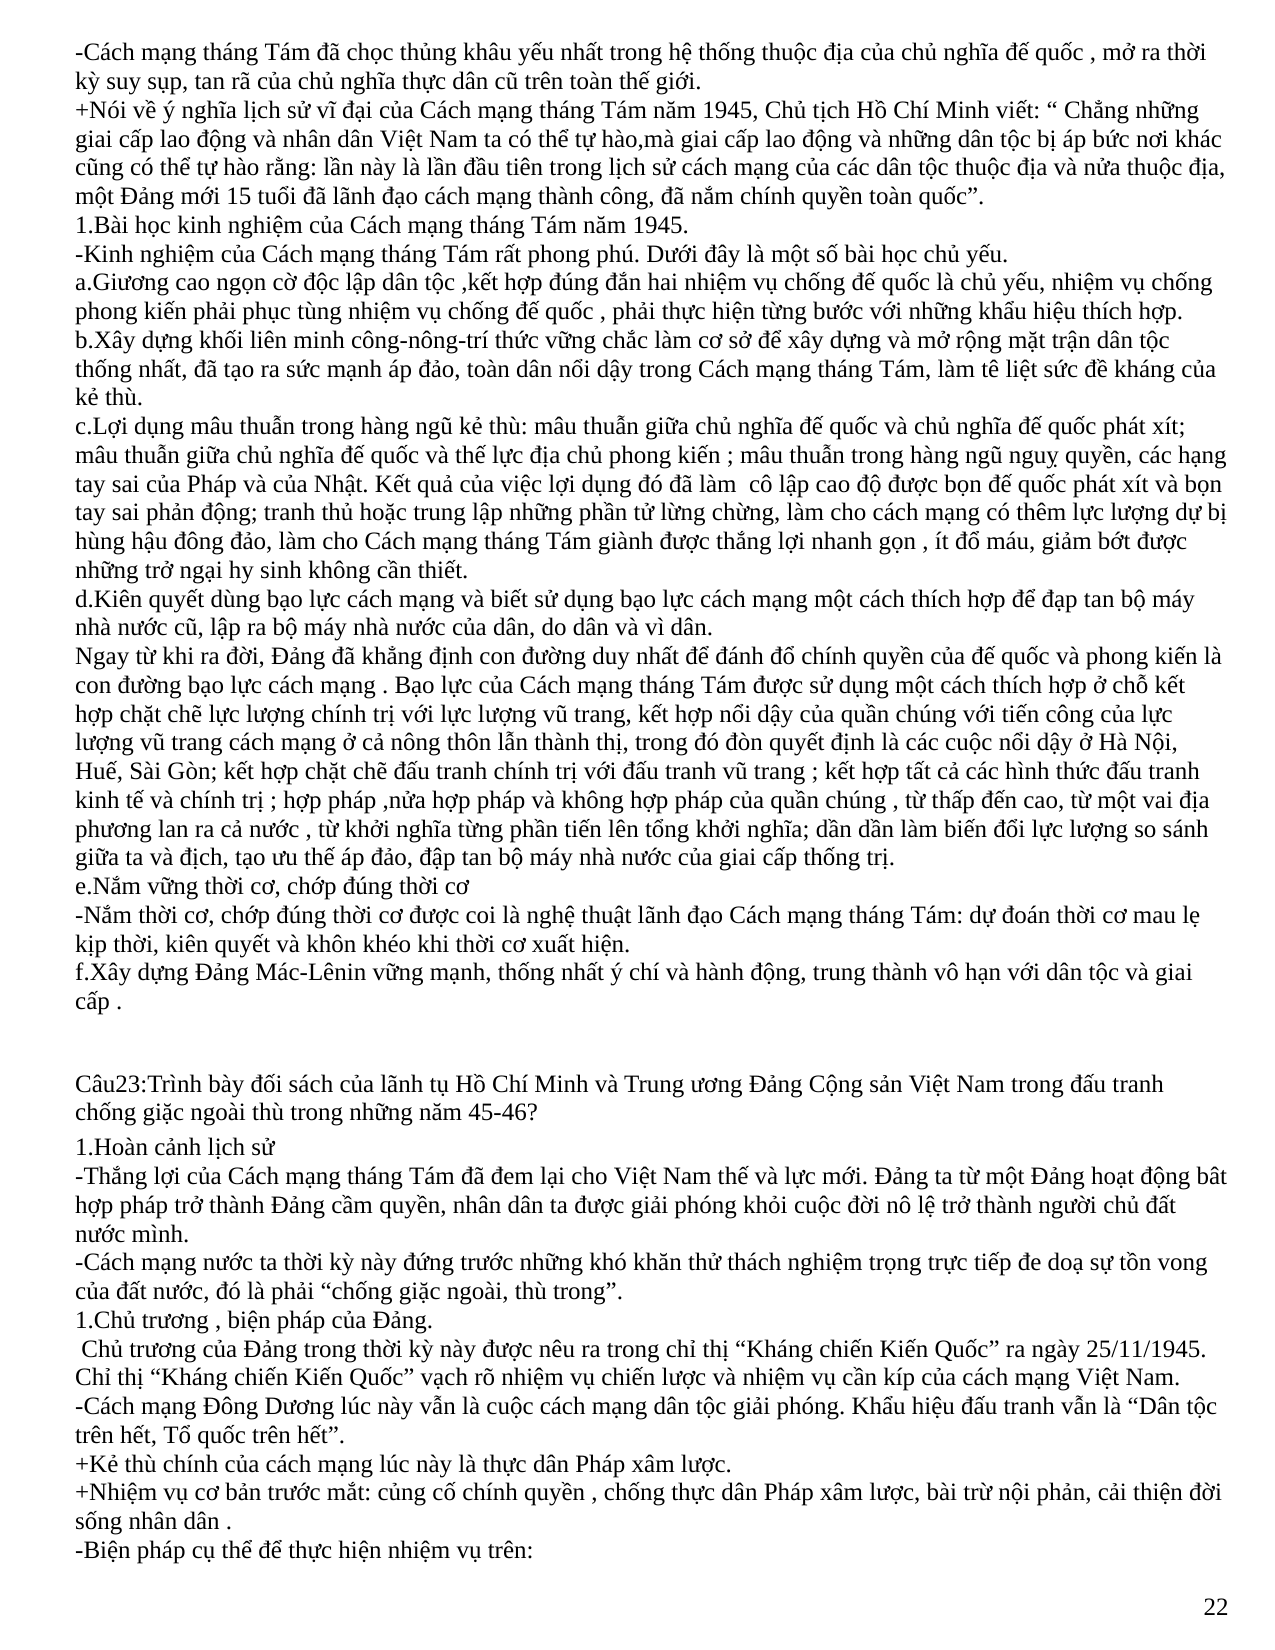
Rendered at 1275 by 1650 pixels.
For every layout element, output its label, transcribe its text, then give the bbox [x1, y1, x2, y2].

text Chủ trương của Đảng trong thời kỳ này được nêu ra trong chỉ thị “Kháng chiến Kiến Quốc” ra ngày 25/11/1945. Chỉ thị “Kháng chiến Kiến Quốc” vạch rõ nhiệm vụ chiến lược và nhiệm vụ cần kíp của cách mạng Việt Nam. [75, 1334, 1228, 1391]
text -Cách mạng tháng Tám đã chọc thủng khâu yếu nhất trong hệ thống thuộc địa của chủ nghĩa đế quốc , mở ra thời kỳ suy sụp, tan rã của chủ nghĩa thực dân cũ trên toàn thế giới. [75, 37, 1228, 95]
text a.Giương cao ngọn cờ độc lập dân tộc ,kết hợp đúng đắn hai nhiệm vụ chống đế quốc là chủ yếu, nhiệm vụ chống phong kiến phải phục tùng nhiệm vụ chống đế quốc , phải thực hiện từng bước với những khẩu hiệu thích hợp. [75, 267, 1228, 325]
text -Thắng lợi của Cách mạng tháng Tám đã đem lại cho Việt Nam thế và lực mới. Đảng ta từ một Đảng hoạt động bât hợp pháp trở thành Đảng cầm quyền, nhân dân ta được giải phóng khỏi cuộc đời nô lệ trở thành người chủ đất nước mình. [75, 1161, 1228, 1247]
text c.Lợi dụng mâu thuẫn trong hàng ngũ kẻ thù: mâu thuẫn giữa chủ nghĩa đế quốc và chủ nghĩa đế quốc phát xít; mâu thuẫn giữa chủ nghĩa đế quốc và thế lực địa chủ phong kiến ; mâu thuẫn trong hàng ngũ nguỵ quyền, các hạng tay sai của Pháp và của Nhật. Kết quả của việc lợi dụng đó đã làm cô lập cao độ được bọn đế quốc phát xít và bọn tay sai phản động; tranh thủ hoặc trung lập những phần tử lừng chừng, làm cho cách mạng có thêm lực lượng dự bị hùng hậu đông đảo, làm cho Cách mạng tháng Tám giành được thắng lợi nhanh gọn , ít đổ máu, giảm bớt được những trở ngại hy sinh không cần thiết. [75, 411, 1228, 584]
text -Nắm thời cơ, chớp đúng thời cơ được coi là nghệ thuật lãnh đạo Cách mạng tháng Tám: dự đoán thời cơ mau lẹ kịp thời, kiên quyết và khôn khéo khi thời cơ xuất hiện. [75, 900, 1228, 957]
text f.Xây dựng Đảng Mác-Lênin vững mạnh, thống nhất ý chí và hành động, trung thành vô hạn với dân tộc và giai cấp . [75, 957, 1228, 1015]
text 1.Chủ trương , biện pháp của Đảng. [75, 1305, 1228, 1334]
text -Biện pháp cụ thể để thực hiện nhiệm vụ trên: [75, 1535, 1228, 1564]
text d.Kiên quyết dùng bạo lực cách mạng và biết sử dụng bạo lực cách mạng một cách thích hợp để đạp tan bộ máy nhà nước cũ, lập ra bộ máy nhà nước của dân, do dân và vì dân. [75, 584, 1228, 641]
text +Nói về ý nghĩa lịch sử vĩ đại của Cách mạng tháng Tám năm 1945, Chủ tịch Hồ Chí Minh viết: “ Chẳng những giai cấp lao động và nhân dân Việt Nam ta có thể tự hào,mà giai cấp lao động và những dân tộc bị áp bức nơi khác cũng có thể tự hào rằng: lần này là lần đầu tiên trong lịch sử cách mạng của các dân tộc thuộc địa và nửa thuộc địa, một Đảng mới 15 tuổi đã lãnh đạo cách mạng thành công, đã nắm chính quyền toàn quốc”. [75, 95, 1228, 210]
text -Cách mạng Đông Dương lúc này vẫn là cuộc cách mạng dân tộc giải phóng. Khẩu hiệu đấu tranh vẫn là “Dân tộc trên hết, Tổ quốc trên hết”. [75, 1391, 1228, 1449]
text -Cách mạng nước ta thời kỳ này đứng trước những khó khăn thử thách nghiệm trọng trực tiếp đe doạ sự tồn vong của đất nước, đó là phải “chống giặc ngoài, thù trong”. [75, 1247, 1228, 1305]
text +Kẻ thù chính của cách mạng lúc này là thực dân Pháp xâm lược. [75, 1449, 1228, 1477]
text b.Xây dựng khối liên minh công-nông-trí thức vững chắc làm cơ sở để xây dựng và mở rộng mặt trận dân tộc thống nhất, đã tạo ra sức mạnh áp đảo, toàn dân nổi dậy trong Cách mạng tháng Tám, làm tê liệt sức đề kháng của kẻ thù. [75, 325, 1228, 411]
text 1.Bài học kinh nghiệm của Cách mạng tháng Tám năm 1945. [75, 210, 1228, 239]
text Ngay từ khi ra đời, Đảng đã khẳng định con đường duy nhất để đánh đổ chính quyền của đế quốc và phong kiến là con đường bạo lực cách mạng . Bạo lực của Cách mạng tháng Tám được sử dụng một cách thích hợp ở chỗ kết hợp chặt chẽ lực lượng chính trị với lực lượng vũ trang, kết hợp nổi dậy của quần chúng với tiến công của lực lượng vũ trang cách mạng ở cả nông thôn lẫn thành thị, trong đó đòn quyết định là các cuộc nổi dậy ở Hà Nội, Huế, Sài Gòn; kết hợp chặt chẽ đấu tranh chính trị với đấu tranh vũ trang ; kết hợp tất cả các hình thức đấu tranh kinh tế và chính trị ; hợp pháp ,nửa hợp pháp và không hợp pháp của quần chúng , từ thấp đến cao, từ một vai địa phương lan ra cả nước , từ khởi nghĩa từng phần tiến lên tổng khởi nghĩa; dần dần làm biến đổi lực lượng so sánh giữa ta và địch, tạo ưu thế áp đảo, đập tan bộ máy nhà nước của giai cấp thống trị. [75, 641, 1228, 871]
text 1.Hoàn cảnh lịch sử [75, 1132, 1228, 1161]
text +Nhiệm vụ cơ bản trước mắt: củng cố chính quyền , chống thực dân Pháp xâm lược, bài trừ nội phản, cải thiện đời sống nhân dân . [75, 1477, 1228, 1535]
text Câu23:Trình bày đối sách của lãnh tụ Hồ Chí Minh và Trung ương Đảng Cộng sản Việt Nam trong đấu tranh chống giặc ngoài thù trong những năm 45-46? [75, 1069, 1228, 1126]
text e.Nắm vững thời cơ, chớp đúng thời cơ [75, 871, 1228, 900]
text -Kinh nghiệm của Cách mạng tháng Tám rất phong phú. Dưới đây là một số bài học chủ yếu. [75, 239, 1228, 267]
